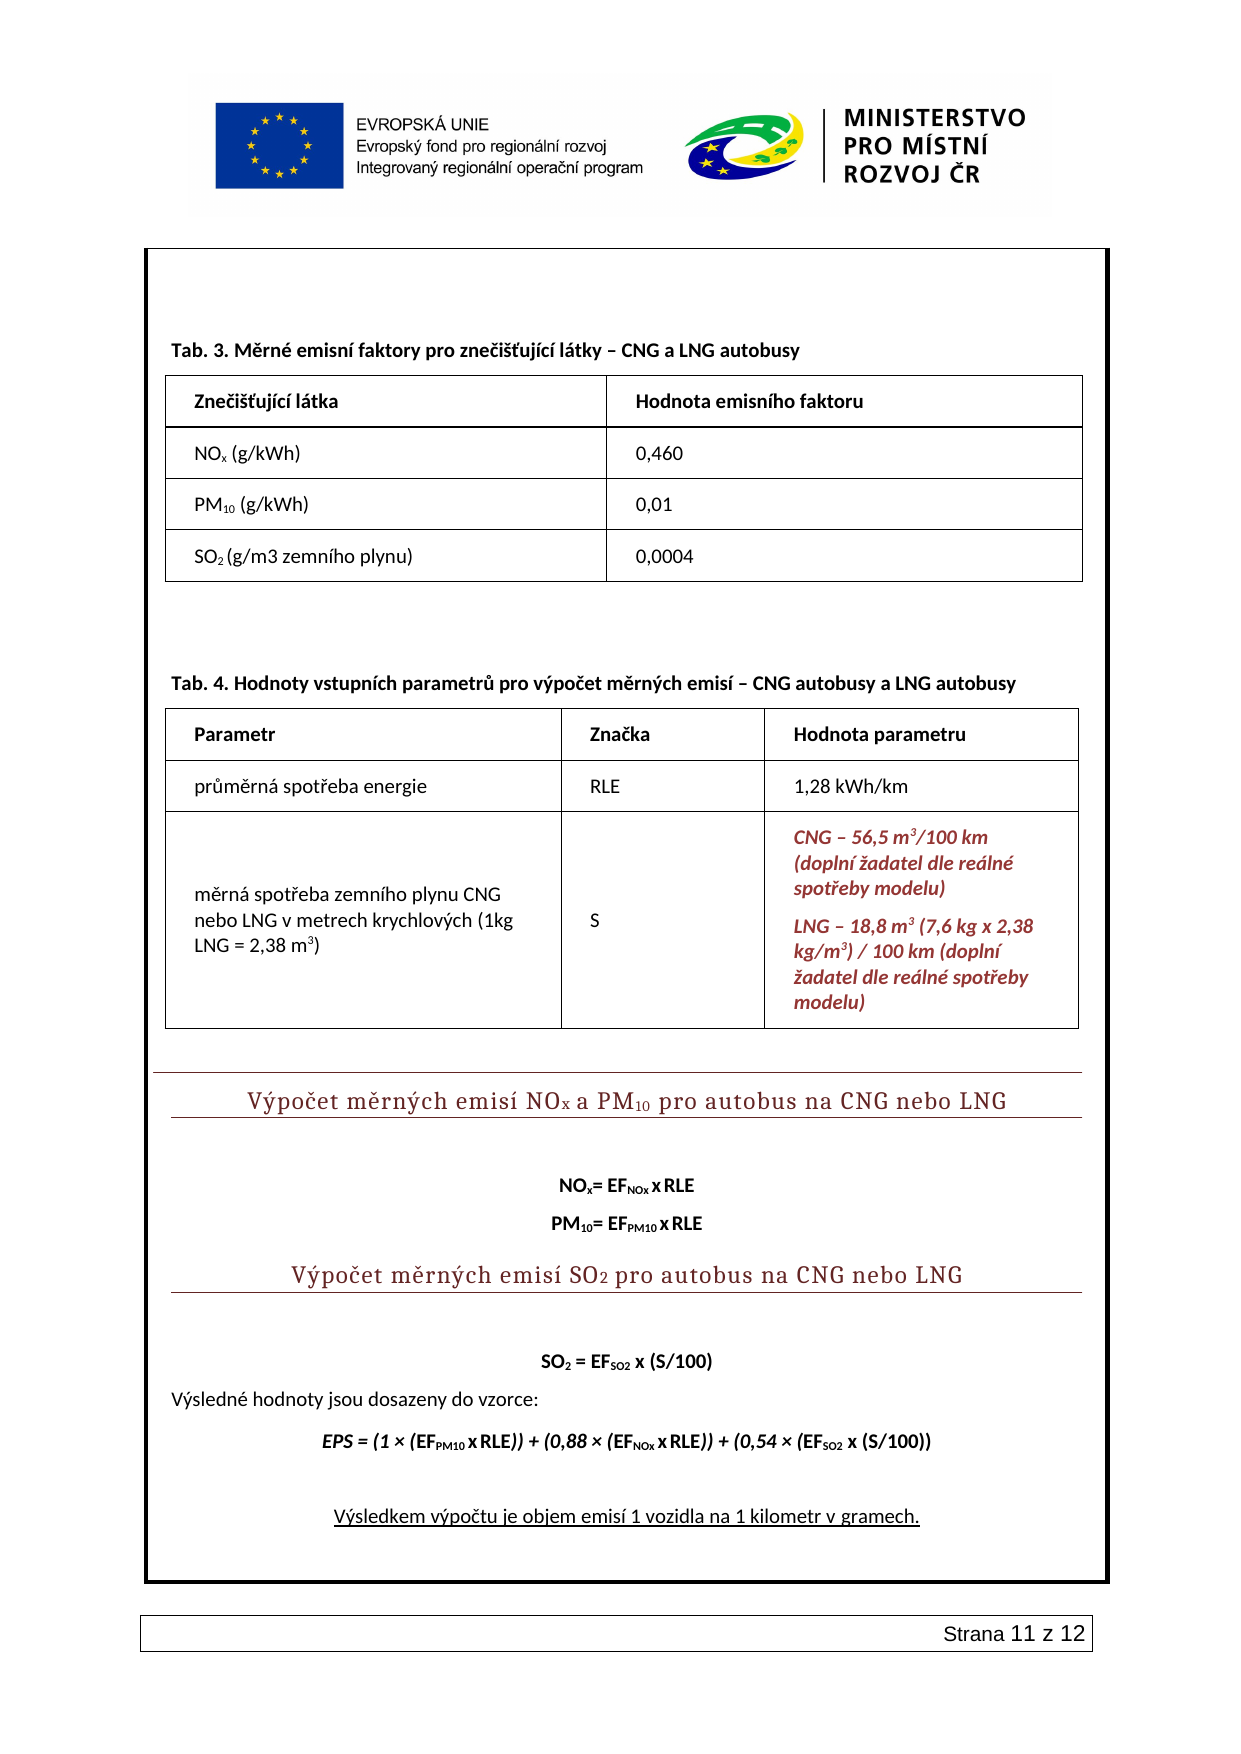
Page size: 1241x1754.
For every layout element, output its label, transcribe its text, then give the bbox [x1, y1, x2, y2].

picture [187, 73, 1053, 217]
